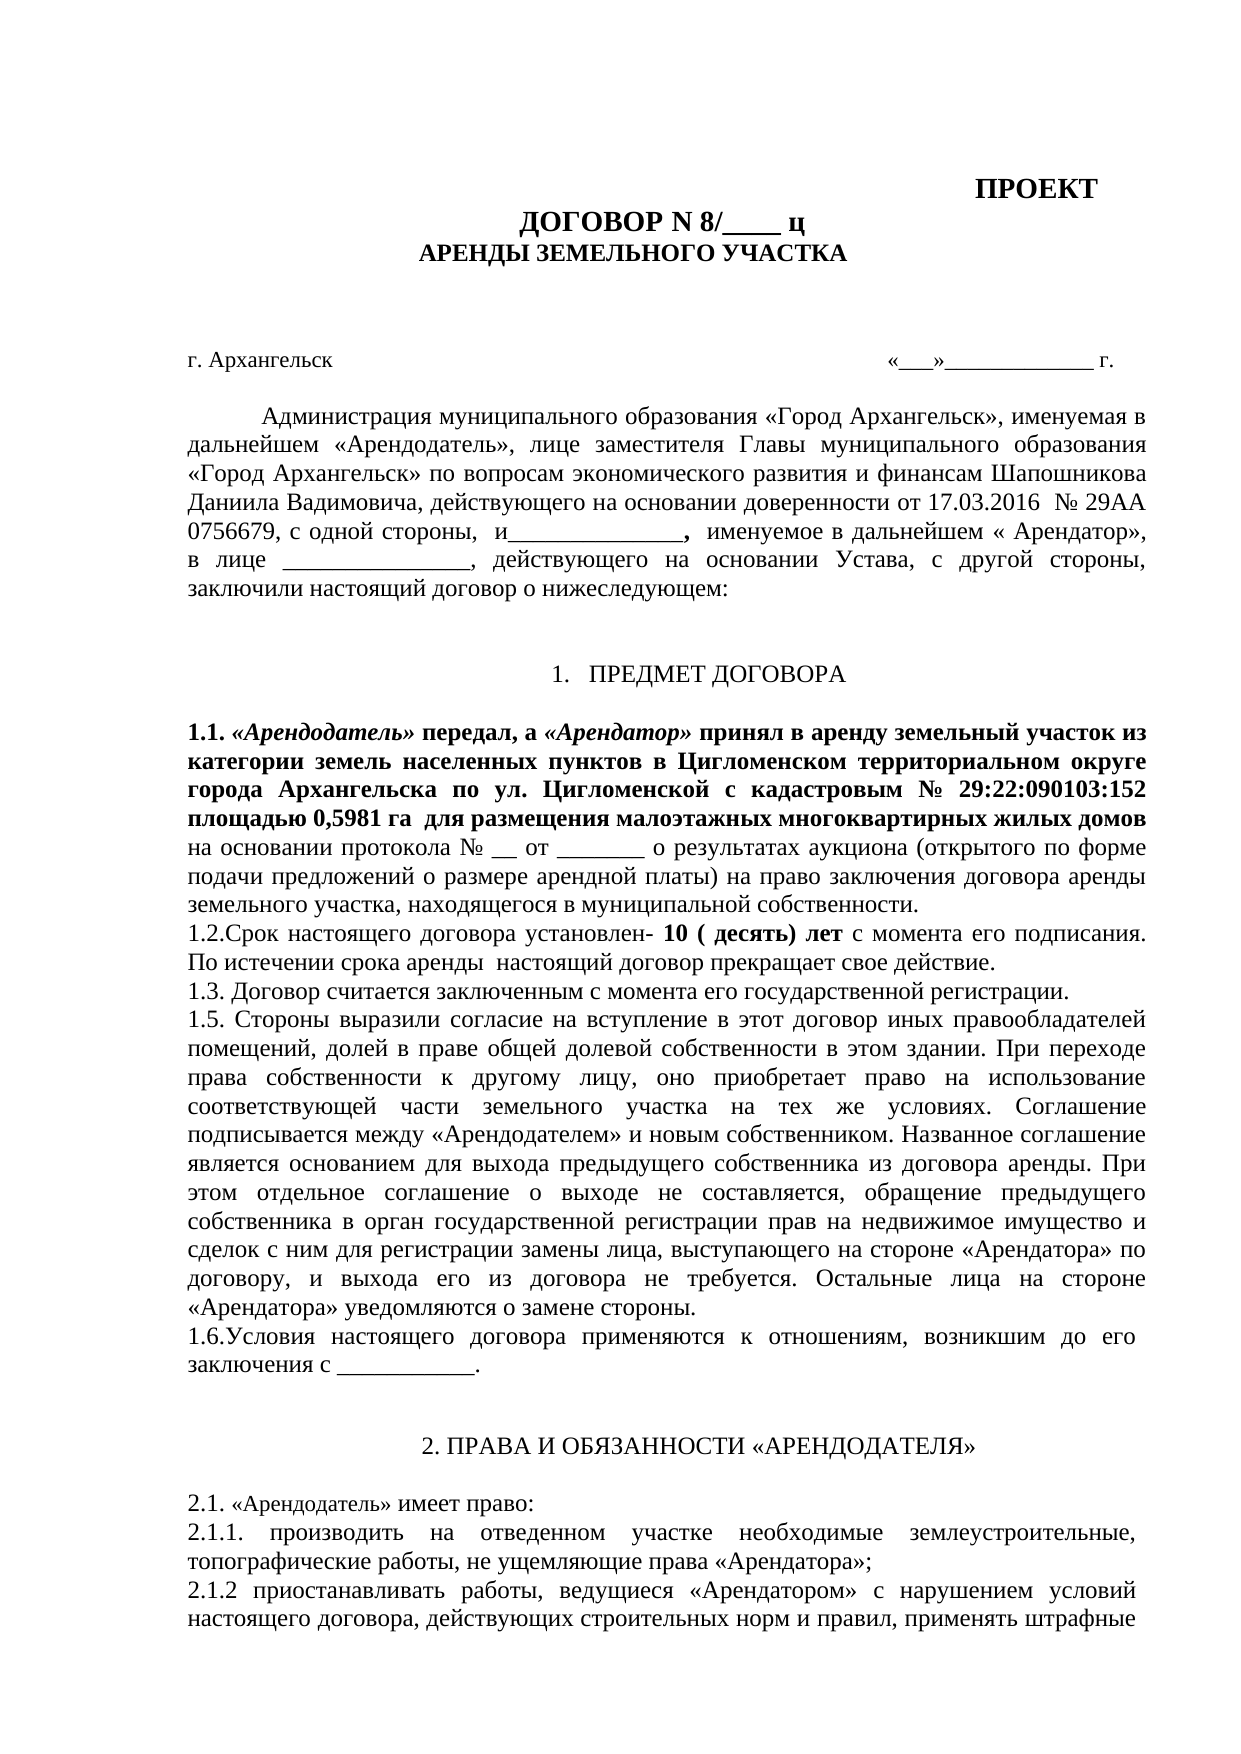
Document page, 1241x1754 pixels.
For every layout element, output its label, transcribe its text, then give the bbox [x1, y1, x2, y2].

text ПРОЕКТ [187, 171, 1137, 204]
text ДОГОВОР N 8/____ ц [187, 204, 1137, 238]
text 1.2.Срок настоящего договора установлен- 10 ( десять) лет с момента его подписания. По истечении срока аренды настоящий договор прекращает свое действие. [187, 918, 1147, 976]
list ПРЕДМЕТ ДОГОВОРА [261, 659, 1137, 688]
text 1.5. Стороны выразили согласие на вступление в этот договор иных правообладателей помещений, долей в праве общей долевой собственности в этом здании. При переходе права собственности к другому лицу, оно приобретает право на использование соответствующей части земельного участка на тех же условиях. Соглашение подписывается между «Арендодателем» и новым собственником. Названное соглашение является основанием для выхода предыдущего собственника из договора аренды. При этом отдельное соглашение о выходе не составляется, обращение предыдущего собственника в орган государственной регистрации прав на недвижимое имущество и сделок с ним для регистрации замены лица, выступающего на стороне «Арендатора» по договору, и выхода его из договора не требуется. Остальные лица на стороне «Арендатора» уведомляются о замене стороны. [187, 1004, 1147, 1321]
text 2.1.1. производить на отведенном участке необходимые землеустроительные, топографические работы, не ущемляющие права «Арендатора»; [187, 1517, 1137, 1575]
text 1.6.Условия настоящего договора применяются к отношениям, возникшим до его заключения с ___________. [187, 1321, 1137, 1378]
text 1.1. «Арендодатель» передал, а «Арендатор» принял в аренду земельный участок из категории земель населенных пунктов в Цигломенском территориальном округе города Архангельска по ул. Цигломенской с кадастровым № 29:22:090103:152 площадью для размещения малоэтажных многоквартирных жилых домов на основании протокола № __ от _______ о результатах аукциона (открытого по форме подачи предложений о размере арендной платы) на право заключения договора аренды земельного участка, находящегося в муниципальной собственности. [187, 717, 1147, 918]
text Администрация муниципального образования «Город Архангельск», именуемая в дальнейшем «Арендодатель», лице заместителя Главы муниципального образования «Город Архангельск» по вопросам экономического развития и финансам Шапошникова Даниила Вадимовича, действующего на основании доверенности от 17.03.2016 № 29АА 0756679, с одной стороны, и______________, именуемое в дальнейшем « Арендатор», в лице _______________, действующего на основании Устава, с другой стороны, заключили настоящий договор о нижеследующем: [187, 401, 1147, 602]
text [187, 1575, 1137, 1632]
text АРЕНДЫ ЗЕМЕЛЬНОГО УЧАСТКА [187, 238, 1137, 267]
text 2.1. «Арендодатель» имеет право: [187, 1488, 1137, 1517]
text 1.3. Договор считается заключенным с момента его государственной регистрации. [187, 976, 1147, 1004]
text г. Архангельск «___»_____________ г. [187, 346, 1166, 372]
text 2. ПРАВА И ОБЯЗАННОСТИ «АРЕНДОДАТЕЛЯ» [187, 1431, 1137, 1460]
